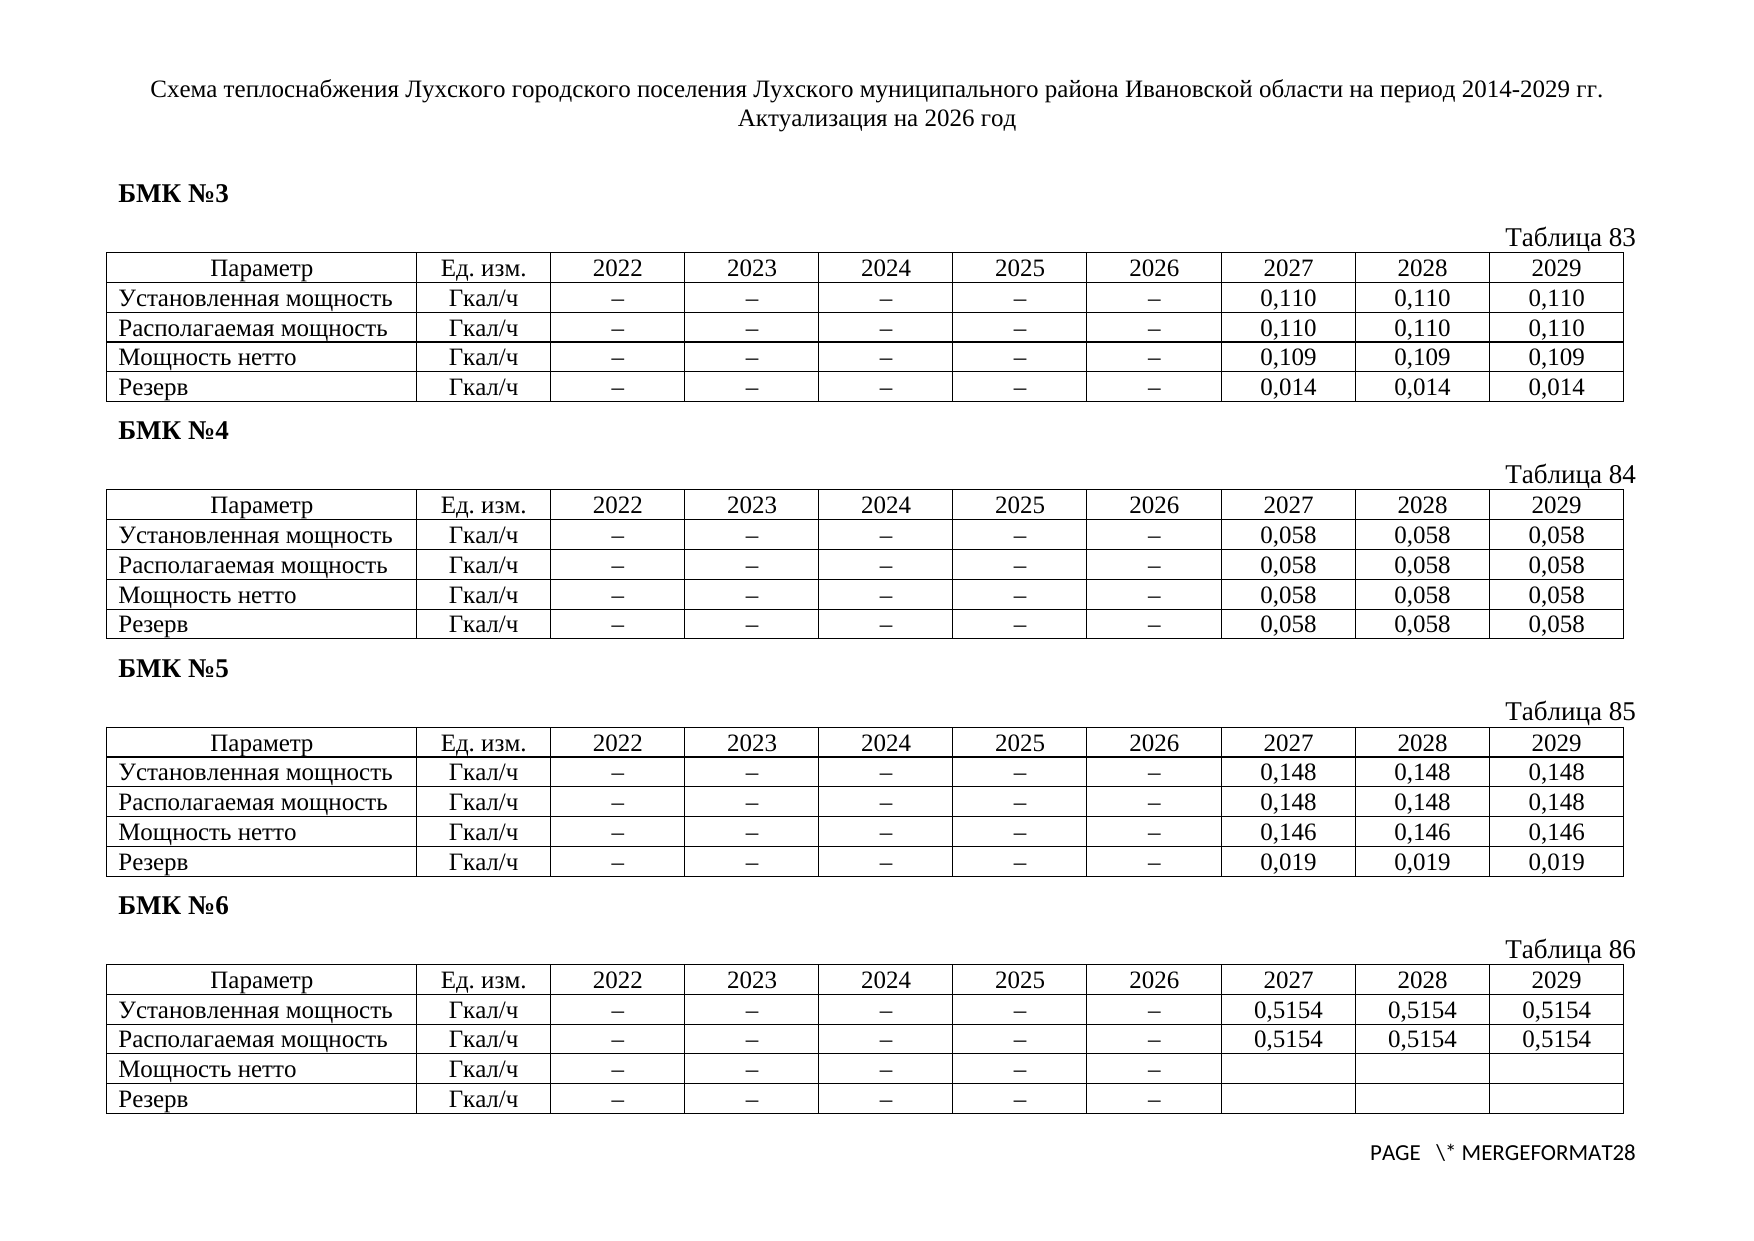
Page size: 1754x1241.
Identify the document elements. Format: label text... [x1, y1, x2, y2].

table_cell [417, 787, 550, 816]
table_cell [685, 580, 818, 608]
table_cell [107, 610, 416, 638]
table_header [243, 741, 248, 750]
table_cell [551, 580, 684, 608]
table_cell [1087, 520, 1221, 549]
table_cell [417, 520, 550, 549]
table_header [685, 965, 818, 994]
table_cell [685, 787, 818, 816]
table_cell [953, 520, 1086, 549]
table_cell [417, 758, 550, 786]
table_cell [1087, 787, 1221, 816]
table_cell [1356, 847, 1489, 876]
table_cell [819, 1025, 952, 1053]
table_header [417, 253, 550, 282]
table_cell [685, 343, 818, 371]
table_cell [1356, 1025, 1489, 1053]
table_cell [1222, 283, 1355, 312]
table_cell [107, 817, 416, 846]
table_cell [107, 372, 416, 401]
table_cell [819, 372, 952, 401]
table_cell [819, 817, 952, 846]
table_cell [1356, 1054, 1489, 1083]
text БМК №5 [118, 652, 1636, 683]
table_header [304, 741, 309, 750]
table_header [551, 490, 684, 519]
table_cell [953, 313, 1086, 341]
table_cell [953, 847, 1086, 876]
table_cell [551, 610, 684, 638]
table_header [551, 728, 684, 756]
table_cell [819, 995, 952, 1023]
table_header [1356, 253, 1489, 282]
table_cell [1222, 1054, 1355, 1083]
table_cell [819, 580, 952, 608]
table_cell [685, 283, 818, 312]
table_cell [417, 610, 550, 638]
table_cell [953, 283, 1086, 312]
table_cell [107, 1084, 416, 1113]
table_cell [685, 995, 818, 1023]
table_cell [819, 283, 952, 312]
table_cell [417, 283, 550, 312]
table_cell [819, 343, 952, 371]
text Таблица 85 [118, 695, 1636, 727]
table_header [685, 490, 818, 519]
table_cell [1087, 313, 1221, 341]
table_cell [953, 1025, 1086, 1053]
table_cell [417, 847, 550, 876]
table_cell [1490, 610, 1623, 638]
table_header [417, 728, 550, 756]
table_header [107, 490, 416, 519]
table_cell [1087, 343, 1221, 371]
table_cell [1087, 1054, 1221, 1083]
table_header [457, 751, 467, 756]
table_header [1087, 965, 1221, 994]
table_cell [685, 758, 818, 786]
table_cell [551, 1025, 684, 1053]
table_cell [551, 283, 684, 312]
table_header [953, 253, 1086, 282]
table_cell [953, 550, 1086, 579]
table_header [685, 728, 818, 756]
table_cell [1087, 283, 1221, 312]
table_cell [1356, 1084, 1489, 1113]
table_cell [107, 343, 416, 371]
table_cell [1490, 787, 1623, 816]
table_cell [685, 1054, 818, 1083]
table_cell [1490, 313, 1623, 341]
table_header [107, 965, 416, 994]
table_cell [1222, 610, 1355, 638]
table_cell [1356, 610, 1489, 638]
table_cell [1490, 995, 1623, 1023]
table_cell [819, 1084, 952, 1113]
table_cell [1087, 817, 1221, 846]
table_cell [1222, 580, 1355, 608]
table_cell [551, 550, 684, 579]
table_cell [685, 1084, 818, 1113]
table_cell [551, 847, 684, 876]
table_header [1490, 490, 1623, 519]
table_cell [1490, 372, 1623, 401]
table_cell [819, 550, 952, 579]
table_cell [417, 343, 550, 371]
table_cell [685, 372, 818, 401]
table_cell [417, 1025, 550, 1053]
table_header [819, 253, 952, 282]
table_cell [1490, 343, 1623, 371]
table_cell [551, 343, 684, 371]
text БМК №3 [118, 177, 1636, 208]
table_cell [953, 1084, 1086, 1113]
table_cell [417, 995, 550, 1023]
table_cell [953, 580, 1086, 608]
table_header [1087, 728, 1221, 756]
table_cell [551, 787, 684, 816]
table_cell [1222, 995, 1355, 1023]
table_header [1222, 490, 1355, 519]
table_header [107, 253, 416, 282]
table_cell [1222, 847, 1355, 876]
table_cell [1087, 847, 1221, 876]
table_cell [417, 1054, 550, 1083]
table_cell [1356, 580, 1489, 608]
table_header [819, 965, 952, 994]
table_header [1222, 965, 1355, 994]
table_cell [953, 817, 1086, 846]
text БМК №6 [118, 889, 1636, 920]
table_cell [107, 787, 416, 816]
text Таблица 86 [118, 933, 1636, 964]
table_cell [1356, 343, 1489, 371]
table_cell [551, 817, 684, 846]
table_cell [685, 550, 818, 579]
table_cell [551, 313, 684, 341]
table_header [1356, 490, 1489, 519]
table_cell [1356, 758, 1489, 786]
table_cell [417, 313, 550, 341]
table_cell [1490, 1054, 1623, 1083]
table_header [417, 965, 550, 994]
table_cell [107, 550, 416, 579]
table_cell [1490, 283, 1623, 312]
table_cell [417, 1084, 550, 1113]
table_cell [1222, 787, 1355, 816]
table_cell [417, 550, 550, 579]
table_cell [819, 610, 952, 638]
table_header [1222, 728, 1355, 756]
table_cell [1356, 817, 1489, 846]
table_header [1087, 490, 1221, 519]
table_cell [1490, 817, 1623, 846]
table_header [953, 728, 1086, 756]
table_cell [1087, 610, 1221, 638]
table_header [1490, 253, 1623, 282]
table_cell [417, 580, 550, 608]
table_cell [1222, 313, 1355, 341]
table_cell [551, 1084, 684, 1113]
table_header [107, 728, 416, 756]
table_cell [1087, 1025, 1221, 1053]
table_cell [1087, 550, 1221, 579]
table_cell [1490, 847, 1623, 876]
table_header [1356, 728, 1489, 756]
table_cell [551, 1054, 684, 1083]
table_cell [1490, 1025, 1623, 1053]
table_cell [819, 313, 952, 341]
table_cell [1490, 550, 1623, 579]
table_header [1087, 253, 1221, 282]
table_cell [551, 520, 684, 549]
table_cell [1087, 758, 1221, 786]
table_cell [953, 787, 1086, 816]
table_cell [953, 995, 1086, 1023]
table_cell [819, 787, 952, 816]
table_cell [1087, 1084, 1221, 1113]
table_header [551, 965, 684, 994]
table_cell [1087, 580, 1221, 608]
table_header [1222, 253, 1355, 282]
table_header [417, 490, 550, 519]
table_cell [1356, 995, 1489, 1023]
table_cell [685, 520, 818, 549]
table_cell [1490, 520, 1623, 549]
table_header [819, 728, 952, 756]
text Таблица 83 [118, 221, 1636, 252]
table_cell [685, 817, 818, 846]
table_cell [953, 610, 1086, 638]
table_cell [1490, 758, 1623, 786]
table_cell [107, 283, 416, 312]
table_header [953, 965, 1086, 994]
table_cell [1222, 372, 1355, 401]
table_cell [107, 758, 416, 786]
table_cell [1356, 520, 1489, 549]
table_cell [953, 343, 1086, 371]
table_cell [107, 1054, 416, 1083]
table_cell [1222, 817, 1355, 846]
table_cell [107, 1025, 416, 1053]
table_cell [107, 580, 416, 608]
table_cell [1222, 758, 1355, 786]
text Таблица 84 [118, 458, 1636, 489]
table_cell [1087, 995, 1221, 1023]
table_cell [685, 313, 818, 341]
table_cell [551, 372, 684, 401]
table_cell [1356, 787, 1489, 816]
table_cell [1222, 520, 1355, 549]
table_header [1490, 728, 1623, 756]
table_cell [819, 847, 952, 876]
text БМК №4 [118, 414, 1636, 446]
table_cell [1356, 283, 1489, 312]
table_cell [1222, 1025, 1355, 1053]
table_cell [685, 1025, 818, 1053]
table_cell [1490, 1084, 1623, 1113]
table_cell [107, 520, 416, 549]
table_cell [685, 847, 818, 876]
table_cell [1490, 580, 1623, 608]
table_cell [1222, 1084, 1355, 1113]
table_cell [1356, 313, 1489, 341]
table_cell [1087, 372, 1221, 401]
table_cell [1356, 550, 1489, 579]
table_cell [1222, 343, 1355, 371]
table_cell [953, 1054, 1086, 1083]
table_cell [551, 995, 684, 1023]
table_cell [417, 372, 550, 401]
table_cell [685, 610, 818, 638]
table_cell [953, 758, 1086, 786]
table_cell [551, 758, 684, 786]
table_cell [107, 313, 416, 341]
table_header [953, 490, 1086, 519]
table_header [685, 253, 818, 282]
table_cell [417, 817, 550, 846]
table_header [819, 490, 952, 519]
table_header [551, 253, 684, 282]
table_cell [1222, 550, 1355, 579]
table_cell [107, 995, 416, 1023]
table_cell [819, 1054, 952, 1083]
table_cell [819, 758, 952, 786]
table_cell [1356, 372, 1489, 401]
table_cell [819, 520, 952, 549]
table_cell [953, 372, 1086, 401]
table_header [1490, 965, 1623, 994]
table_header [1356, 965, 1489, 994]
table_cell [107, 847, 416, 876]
